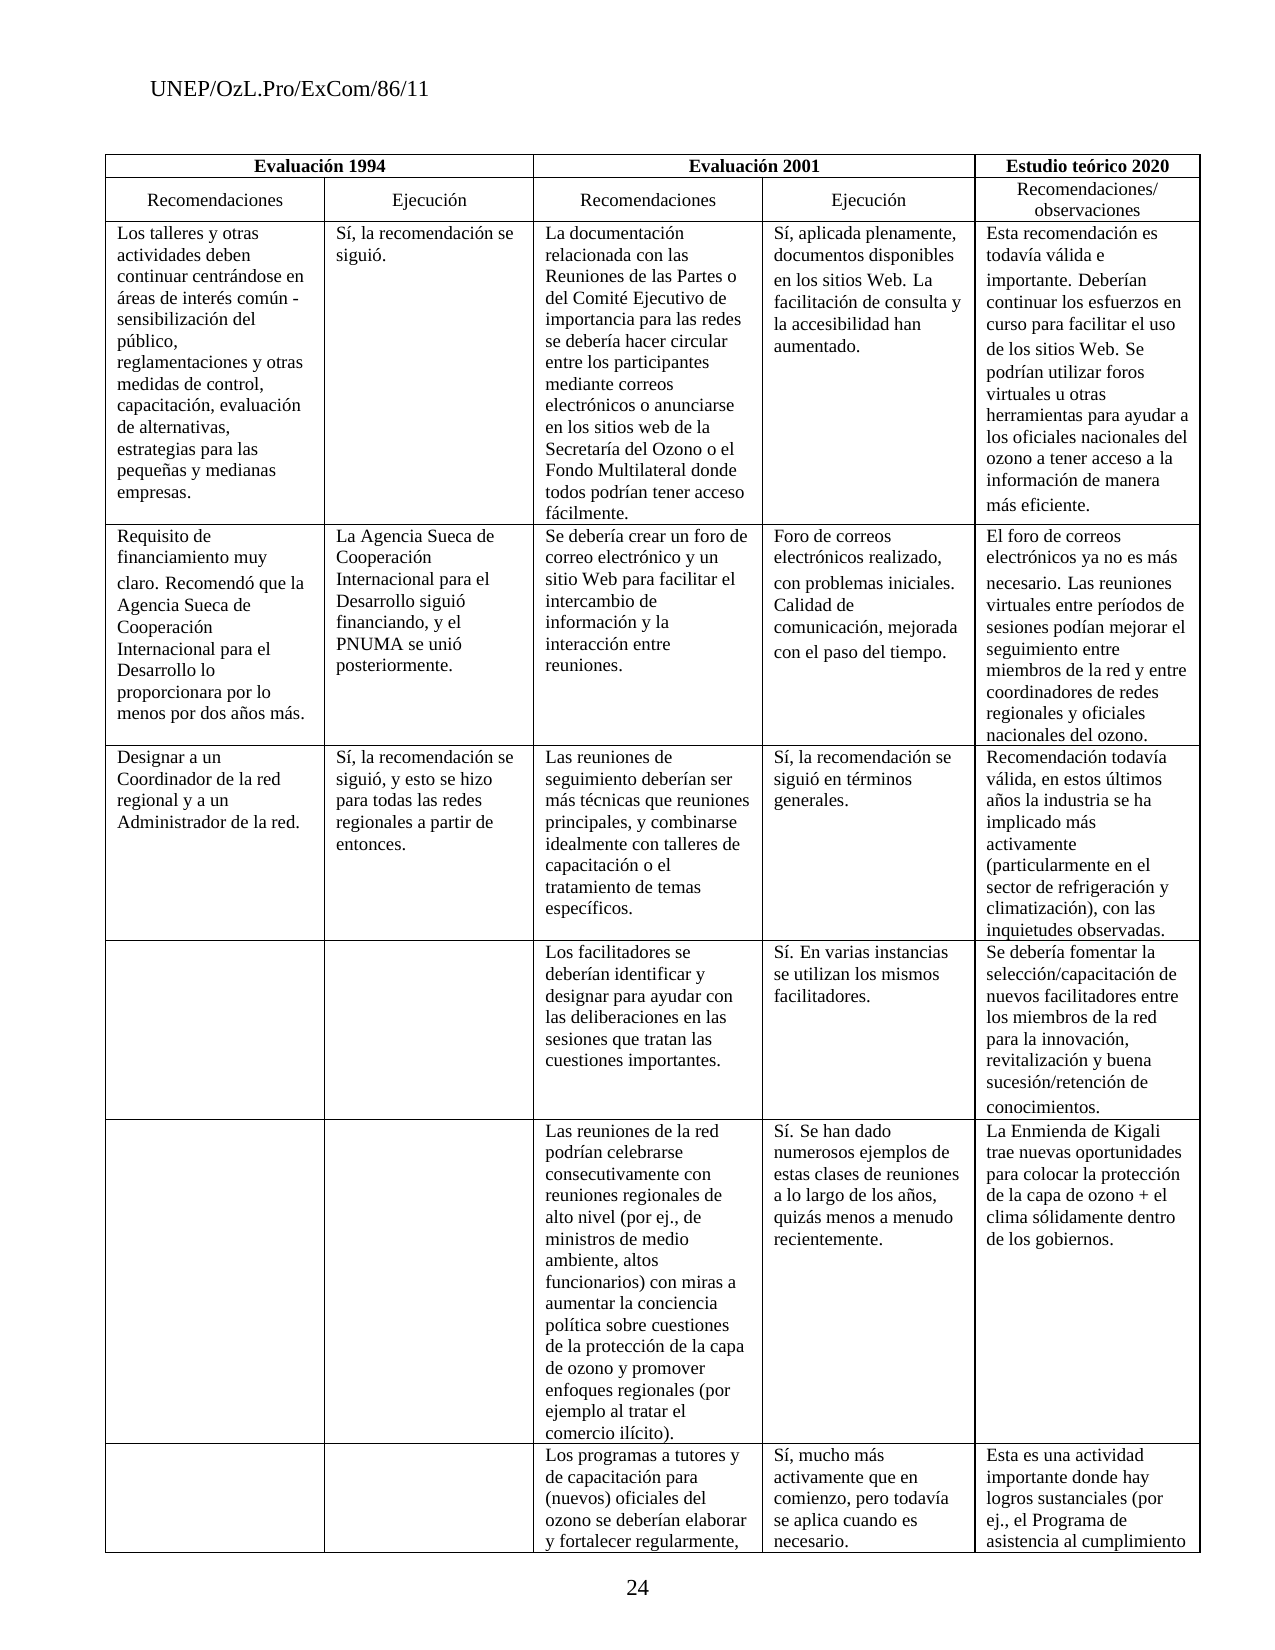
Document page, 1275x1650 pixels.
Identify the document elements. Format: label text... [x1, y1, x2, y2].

table_cell Los facilitadores se deberían identificar y designar para ayudar con las deliberaciones en las sesiones que tratan las cuestiones importantes. [534, 941, 762, 1119]
table_cell [106, 1444, 324, 1552]
table_header Evaluación 1994 [106, 155, 533, 177]
table_cell Designar a un Coordinador de la red regional y a un Administrador de la red. [106, 746, 324, 940]
table_cell Recomendación todavía válida, en estos últimos años la industria se ha implicado más activamente (particularmente en el sector de refrigeración y climatización), con las inquietudes observadas. [976, 746, 1199, 940]
table_cell [106, 941, 324, 1119]
table_cell Requisito de financiamiento muy claro. Recomendó que la Agencia Sueca de Cooperación Internacional para el Desarrollo lo proporcionara por lo menos por dos años más. [106, 525, 324, 745]
table_cell Ejecución [325, 178, 533, 221]
table_cell Las reuniones de la red podrían celebrarse consecutivamente con reuniones regionales de alto nivel (por ej., de ministros de medio ambiente, altos funcionarios) con miras a aumentar la conciencia política sobre cuestiones de la protección de la capa de ozono y promover enfoques regionales (por ejemplo al tratar el comercio ilícito). [534, 1120, 762, 1443]
table_cell Sí, la recomendación se siguió. [325, 222, 533, 524]
table_cell [325, 941, 533, 1119]
table_cell Sí, la recomendación se siguió en términos generales. [763, 746, 974, 940]
table_cell Recomendaciones [534, 178, 762, 221]
table_header Evaluación 2001 [534, 155, 974, 177]
table_cell Se debería crear un foro de correo electrónico y un sitio Web para facilitar el intercambio de información y la interacción entre reuniones. [534, 525, 762, 745]
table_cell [534, 1444, 762, 1552]
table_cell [976, 1444, 1199, 1552]
table_cell Recomendaciones/ observaciones [976, 178, 1199, 221]
table_cell La Agencia Sueca de Cooperación Internacional para el Desarrollo siguió financiando, y el PNUMA se unió posteriormente. [325, 525, 533, 745]
table_cell La Enmienda de Kigali trae nuevas oportunidades para colocar la protección de la capa de ozono + el clima sólidamente dentro de los gobiernos. [976, 1120, 1199, 1443]
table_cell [763, 1444, 974, 1552]
table_cell Sí. En varias instancias se utilizan los mismos facilitadores. [763, 941, 974, 1119]
table_cell Sí, la recomendación se siguió, y esto se hizo para todas las redes regionales a partir de entonces. [325, 746, 533, 940]
table_cell [325, 1120, 533, 1443]
table_cell Ejecución [763, 178, 974, 221]
table_cell Esta recomendación es todavía válida e importante. Deberían continuar los esfuerzos en curso para facilitar el uso de los sitios Web. Se podrían utilizar foros virtuales u otras herramientas para ayudar a los oficiales nacionales del ozono a tener acceso a la información de manera más eficiente. [976, 222, 1199, 524]
table_cell Las reuniones de seguimiento deberían ser más técnicas que reuniones principales, y combinarse idealmente con talleres de capacitación o el tratamiento de temas específicos. [534, 746, 762, 940]
table_cell [325, 1444, 533, 1552]
table_header Estudio teórico 2020 [976, 155, 1199, 177]
table_cell Recomendaciones [106, 178, 324, 221]
table_cell El foro de correos electrónicos ya no es más necesario. Las reuniones virtuales entre períodos de sesiones podían mejorar el seguimiento entre miembros de la red y entre coordinadores de redes regionales y oficiales nacionales del ozono. [976, 525, 1199, 745]
table_cell La documentación relacionada con las Reuniones de las Partes o del Comité Ejecutivo de importancia para las redes se debería hacer circular entre los participantes mediante correos electrónicos o anunciarse en los sitios web de la Secretaría del Ozono o el Fondo Multilateral donde todos podrían tener acceso fácilmente. [534, 222, 762, 524]
table_cell Los talleres y otras actividades deben continuar centrándose en áreas de interés común - sensibilización del público, reglamentaciones y otras medidas de control, capacitación, evaluación de alternativas, estrategias para las pequeñas y medianas empresas. [106, 222, 324, 524]
table_cell Se debería fomentar la selección/capacitación de nuevos facilitadores entre los miembros de la red para la innovación, revitalización y buena sucesión/retención de conocimientos. [976, 941, 1199, 1119]
table_cell Sí, aplicada plenamente, documentos disponibles en los sitios Web. La facilitación de consulta y la accesibilidad han aumentado. [763, 222, 974, 524]
table_cell Foro de correos electrónicos realizado, con problemas iniciales. Calidad de comunicación, mejorada con el paso del tiempo. [763, 525, 974, 745]
table_cell Sí. Se han dado numerosos ejemplos de estas clases de reuniones a lo largo de los años, quizás menos a menudo recientemente. [763, 1120, 974, 1443]
table_cell [106, 1120, 324, 1443]
